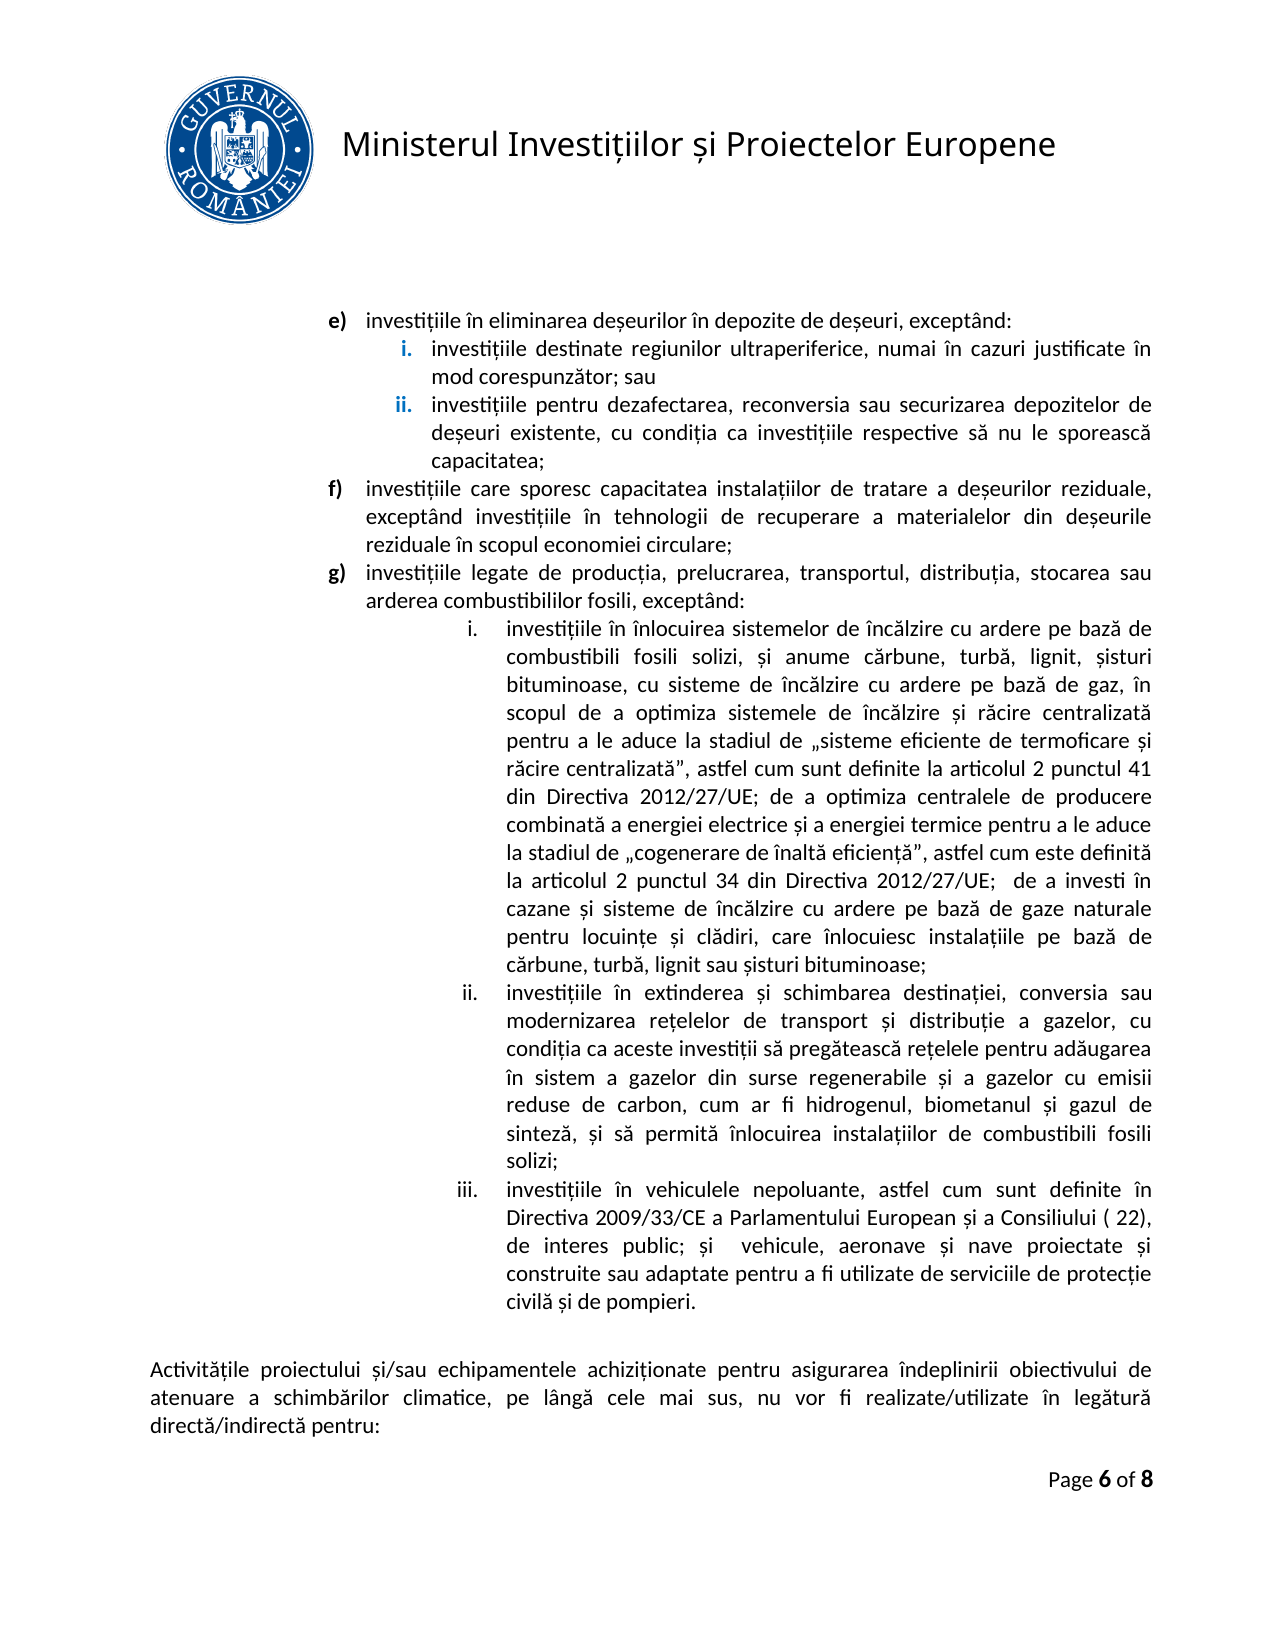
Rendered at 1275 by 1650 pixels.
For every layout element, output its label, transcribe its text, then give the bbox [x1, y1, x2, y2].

list investițiile pentru dezafectarea, reconversia sau securizarea depozitelor de deșeuri existente, cu condiția ca investițiile respective să nu le sporească capacitatea; [412, 390, 1153, 474]
list investițiile care sporesc capacitatea instalațiilor de tratare a deșeurilor reziduale, exceptând investițiile în tehnologii de recuperare a materialelor din deșeurile reziduale în scopul economiei circulare; [328, 474, 1153, 558]
list investițiile legate de producția, prelucrarea, transportul, distribuția, stocarea sau arderea combustibililor fosili, exceptând: [328, 558, 1153, 614]
list investițiile în extinderea și schimbarea destinației, conversia sau modernizarea rețelelor de transport și distribuție a gazelor, cu condiția ca aceste investiții să pregătească rețelele pentru adăugarea în sistem a gazelor din surse regenerabile și a gazelor cu emisii reduse de carbon, cum ar fi hidrogenul, biometanul și gazul de sinteză, și să permită înlocuirea instalațiilor de combustibili fosili solizi; [478, 978, 1153, 1175]
picture [164, 75, 315, 225]
text Activitățile proiectului și/sau echipamentele achiziționate pentru asigurarea îndeplinirii obiectivului de atenuare a schimbărilor climatice, pe lângă cele mai sus, nu vor fi realizate/utilizate în legătură directă/indirectă pentru: [150, 1355, 1153, 1439]
list investițiile în vehiculele nepoluante, astfel cum sunt definite în Directiva 2009/33/CE a Parlamentului European și a Consiliului ( 22), de interes public; și vehicule, aeronave și nave proiectate și construite sau adaptate pentru a fi utilizate de serviciile de protecție civilă și de pompieri. [478, 1175, 1153, 1315]
list investițiile destinate regiunilor ultraperiferice, numai în cazuri justificate în mod corespunzător; sau [412, 334, 1153, 390]
list investițiile în înlocuirea sistemelor de încălzire cu ardere pe bază de combustibili fosili solizi, și anume cărbune, turbă, lignit, șisturi bituminoase, cu sisteme de încălzire cu ardere pe bază de gaz, în scopul de a optimiza sistemele de încălzire și răcire centralizată pentru a le aduce la stadiul de „sisteme eficiente de termoficare și răcire centralizată”, astfel cum sunt definite la articolul 2 punctul 41 din Directiva 2012/27/UE; de a optimiza centralele de producere combinată a energiei electrice și a energiei termice pentru a le aduce la stadiul de „cogenerare de înaltă eficiență”, astfel cum este definită la articolul 2 punctul 34 din Directiva 2012/27/UE; de a investi în cazane și sisteme de încălzire cu ardere pe bază de gaze naturale pentru locuințe și clădiri, care înlocuiesc instalațiile pe bază de cărbune, turbă, lignit sau șisturi bituminoase; [478, 614, 1153, 978]
list investițiile în eliminarea deșeurilor în depozite de deșeuri, exceptând: [328, 306, 1153, 334]
